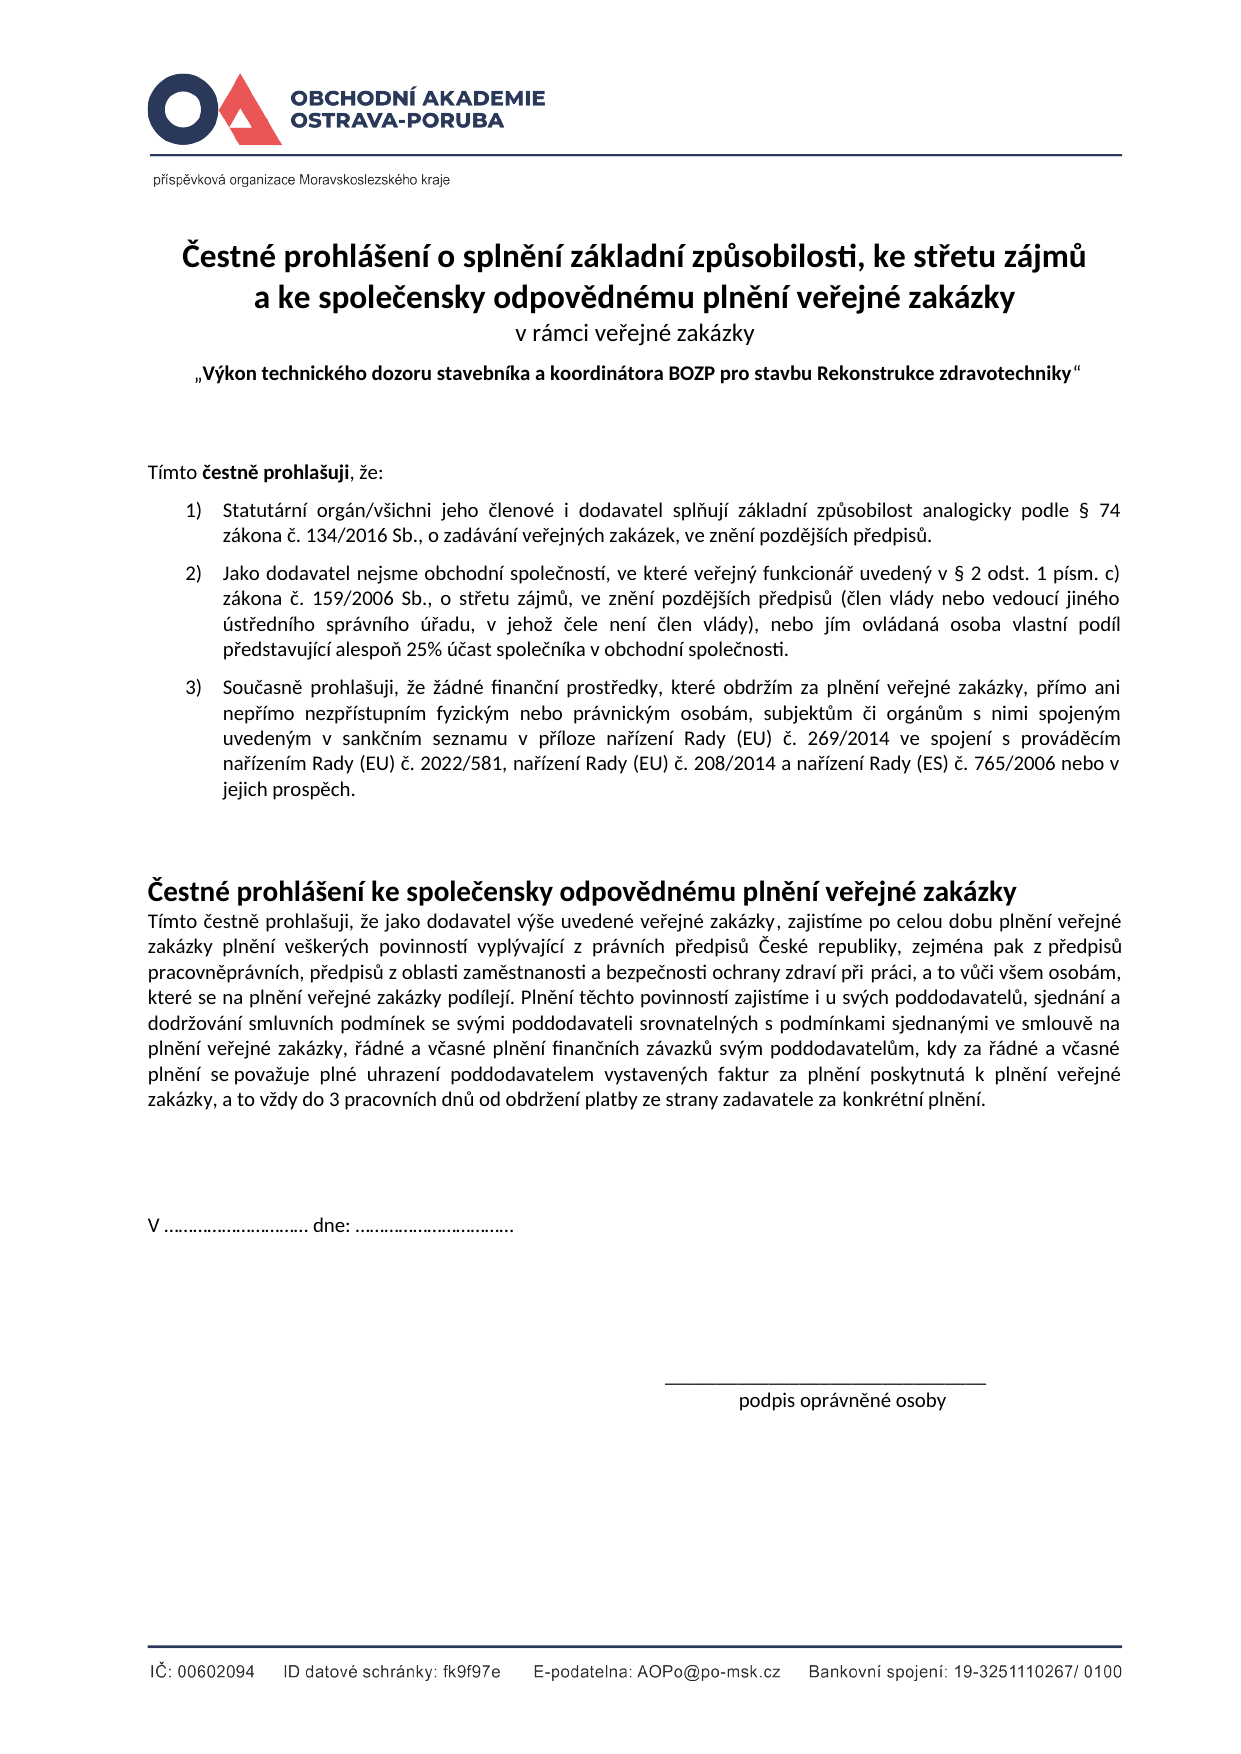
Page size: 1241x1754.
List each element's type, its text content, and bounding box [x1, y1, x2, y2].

list Statutární orgán/všichni jeho členové i dodavatel splňují základní způsobilost analogicky podle § 74 zákona č. 134/2016 Sb., o zadávání veřejných zakázek, ve znění pozdějších předpisů. [185, 497, 1122, 548]
list Jako dodavatel nejsme obchodní společností, ve které veřejný funkcionář uvedený v § 2 odst. 1 písm. c) zákona č. 159/2006 Sb., o střetu zájmů, ve znění pozdějších předpisů (člen vlády nebo vedoucí jiného ústředního správního úřadu, v jehož čele není člen vlády), nebo jím ovládaná osoba vlastní podíl představující alespoň 25% účast společníka v obchodní společnosti. [185, 560, 1122, 662]
text Tímto čestně prohlašuji, že jako dodavatel výše uvedené veřejné zakázky, zajistíme po celou dobu plnění veřejné zakázky plnění veškerých povinností vyplývající z právních předpisů České republiky, zejména pak z předpisů pracovněprávních, předpisů z oblasti zaměstnanosti a bezpečnosti ochrany zdraví při práci, a to vůči všem osobám, které se na plnění veřejné zakázky podílejí. Plnění těchto povinností zajistíme i u svých poddodavatelů, sjednání a dodržování smluvních podmínek se svými poddodavateli srovnatelných s podmínkami sjednanými ve smlouvě na plnění veřejné zakázky, řádné a včasné plnění finančních závazků svým poddodavatelům, kdy za řádné a včasné plnění se považuje plné uhrazení poddodavatelem vystavených faktur za plnění poskytnutá k plnění veřejné zakázky, a to vždy do 3 pracovních dnů od obdržení platby ze strany zadavatele za konkrétní plnění. [148, 908, 1122, 1112]
text Tímto čestně prohlašuji, že: [148, 459, 1122, 484]
list Současně prohlašuji, že žádné finanční prostředky, které obdržím za plnění veřejné zakázky, přímo ani nepřímo nezpřístupním fyzickým nebo právnickým osobám, subjektům či orgánům s nimi spojeným uvedeným v sankčním seznamu v příloze nařízení Rady (EU) č. 269/2014 ve spojení s prováděcím nařízením Rady (EU) č. 2022/581, nařízení Rady (EU) č. 208/2014 a nařízení Rady (ES) č. 765/2006 nebo v jejich prospěch. [185, 674, 1122, 801]
text Čestné prohlášení o splnění základní způsobilosti, ke střetu zájmů a ke společensky odpovědnému plnění veřejné zakázky [148, 236, 1122, 317]
picture [147, 1645, 1123, 1681]
text V ………………………… dne: …………………………… [148, 1212, 1122, 1237]
text podpis oprávněné osoby [148, 1387, 1122, 1413]
picture [147, 73, 1123, 187]
text Čestné prohlášení ke společensky odpovědnému plnění veřejné zakázky [148, 873, 1122, 908]
text _______________________________ [148, 1362, 1122, 1387]
text v rámci veřejné zakázky [148, 317, 1122, 347]
text „Výkon technického dozoru stavebníka a koordinátora BOZP pro stavbu Rekonstrukce zdravotechniky“ [148, 360, 1122, 385]
